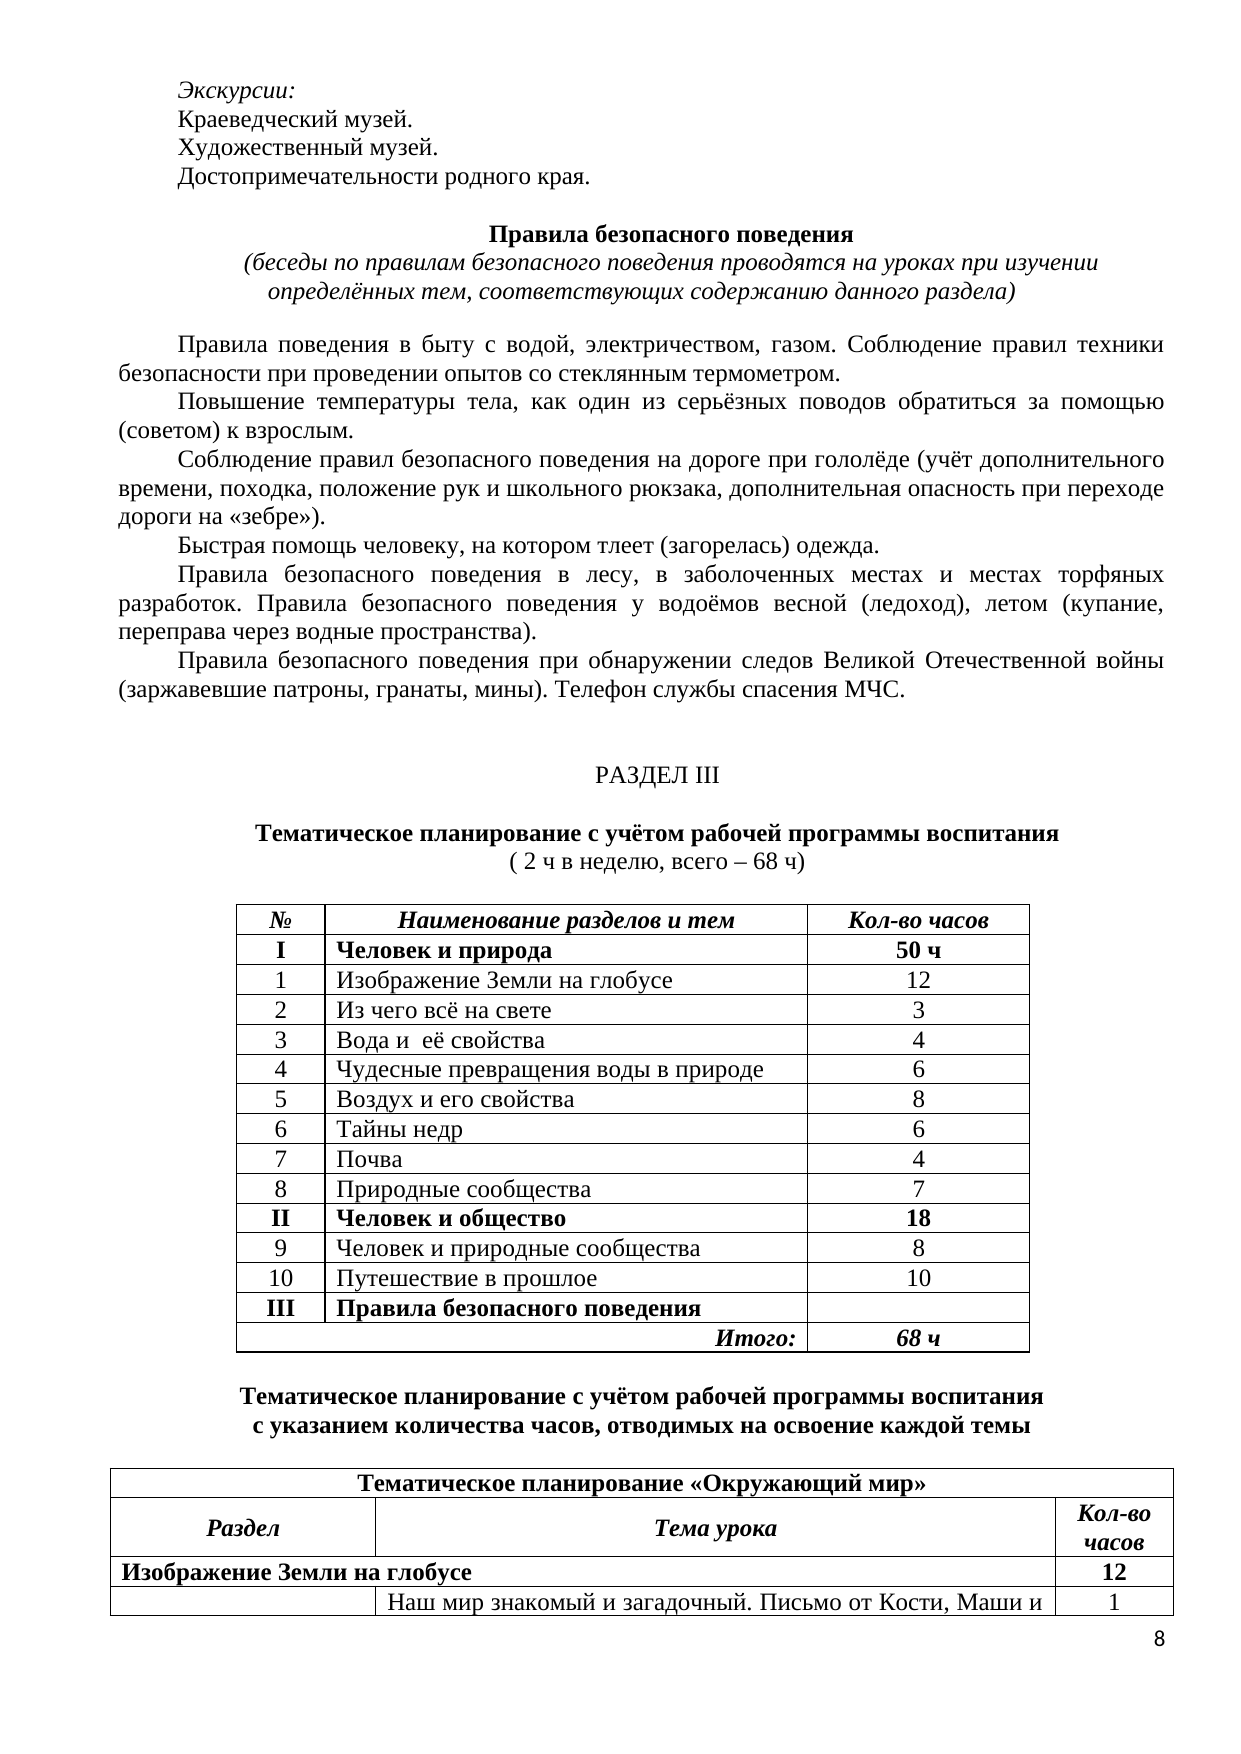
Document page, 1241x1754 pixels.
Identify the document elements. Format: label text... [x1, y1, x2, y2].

table_cell 68 ч [808, 1323, 1029, 1351]
table_cell 3 [237, 1025, 324, 1053]
table_cell Путешествие в прошлое [326, 1263, 807, 1292]
table_cell 10 [237, 1263, 324, 1292]
table_cell Изображение Земли на глобусе [326, 965, 807, 994]
text РАЗДЕЛ III [118, 760, 1165, 789]
table_header Кол-во часов [808, 905, 1029, 934]
text Художественный музей. [118, 132, 1165, 161]
table_cell [111, 1587, 375, 1615]
table_cell Природные сообщества [326, 1174, 807, 1202]
table_cell Почва [326, 1144, 807, 1173]
text Правила безопасного поведения в лесу, в заболоченных местах и местах торфяных разработок. Правила безопасного поведения у водоёмов весной (ледоход), летом (купание, переправа через водные пространства). [118, 559, 1165, 645]
table_cell 6 [237, 1114, 324, 1143]
text Правила безопасного поведения [118, 219, 1165, 247]
table_header № [237, 905, 324, 934]
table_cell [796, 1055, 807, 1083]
table_cell 5 [237, 1084, 324, 1113]
table_cell Человек и общество [326, 1204, 807, 1232]
table_cell 7 [237, 1144, 324, 1173]
table_header Тематическое планирование «Окружающий мир» [111, 1469, 1173, 1497]
table_cell 9 [237, 1233, 324, 1262]
text Повышение температуры тела, как один из серьёзных поводов обратиться за помощью (советом) к взрослым. [118, 386, 1165, 444]
table_cell Тема урока [376, 1498, 1055, 1556]
table_cell 8 [808, 1233, 1029, 1262]
text Тематическое планирование с учётом рабочей программы воспитания [118, 1381, 1165, 1410]
table_cell 1 [237, 965, 324, 994]
table_cell Итого: [237, 1323, 807, 1351]
text Достопримечательности родного края. [118, 161, 1165, 190]
table_cell Раздел [111, 1498, 375, 1556]
table_cell Кол-во часов [1056, 1498, 1173, 1556]
table_cell 12 [1056, 1557, 1173, 1586]
table_cell Вода и её свойства [326, 1025, 807, 1053]
table_cell I [237, 935, 324, 964]
table_cell II [237, 1204, 324, 1232]
table_cell [808, 1293, 1029, 1322]
table_cell 8 [237, 1174, 324, 1202]
text Тематическое планирование с учётом рабочей программы воспитания [118, 818, 1165, 846]
text Экскурсии: [118, 75, 1165, 104]
table_cell Человек и природные сообщества [326, 1233, 807, 1262]
text (беседы по правилам безопасного поведения проводятся на уроках при изучении определённых тем, соответствующих содержанию данного раздела) [118, 247, 1165, 305]
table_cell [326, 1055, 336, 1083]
text Соблюдение правил безопасного поведения на дороге при гололёде (учёт дополнительного времени, походка, положение рук и школьного рюкзака, дополнительная опасность при переходе дороги на «зебре»). [118, 444, 1165, 530]
table_header Наименование разделов и тем [326, 905, 807, 934]
text Краеведческий музей. [118, 104, 1165, 132]
text Правила безопасного поведения при обнаружении следов Великой Отечественной войны (заржавевшие патроны, гранаты, мины). Телефон службы спасения МЧС. [118, 645, 1165, 703]
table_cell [376, 1587, 1055, 1615]
table_cell Из чего всё на свете [326, 995, 807, 1024]
table_cell Воздух и его свойства [326, 1084, 807, 1113]
table_cell 1 [1056, 1587, 1173, 1615]
text Быстрая помощь человеку, на котором тлеет (загорелась) одежда. [118, 530, 1165, 559]
table_cell Изображение Земли на глобусе [111, 1557, 1055, 1586]
table_cell 2 [237, 995, 324, 1024]
text с указанием количества часов, отводимых на освоение каждой темы [118, 1410, 1165, 1439]
table_cell 50 ч [808, 935, 1029, 964]
table_cell Тайны недр [326, 1114, 807, 1143]
table_cell III [237, 1293, 324, 1322]
table_cell Человек и природа [326, 935, 807, 964]
table_cell 4 [237, 1055, 324, 1083]
text ( 2 ч в неделю, всего – 68 ч) [118, 846, 1165, 875]
table_cell 10 [808, 1263, 1029, 1292]
text Правила поведения в быту с водой, электричеством, газом. Соблюдение правил техники безопасности при проведении опытов со стеклянным термометром. [118, 329, 1165, 386]
table_cell Правила безопасного поведения [326, 1293, 807, 1322]
